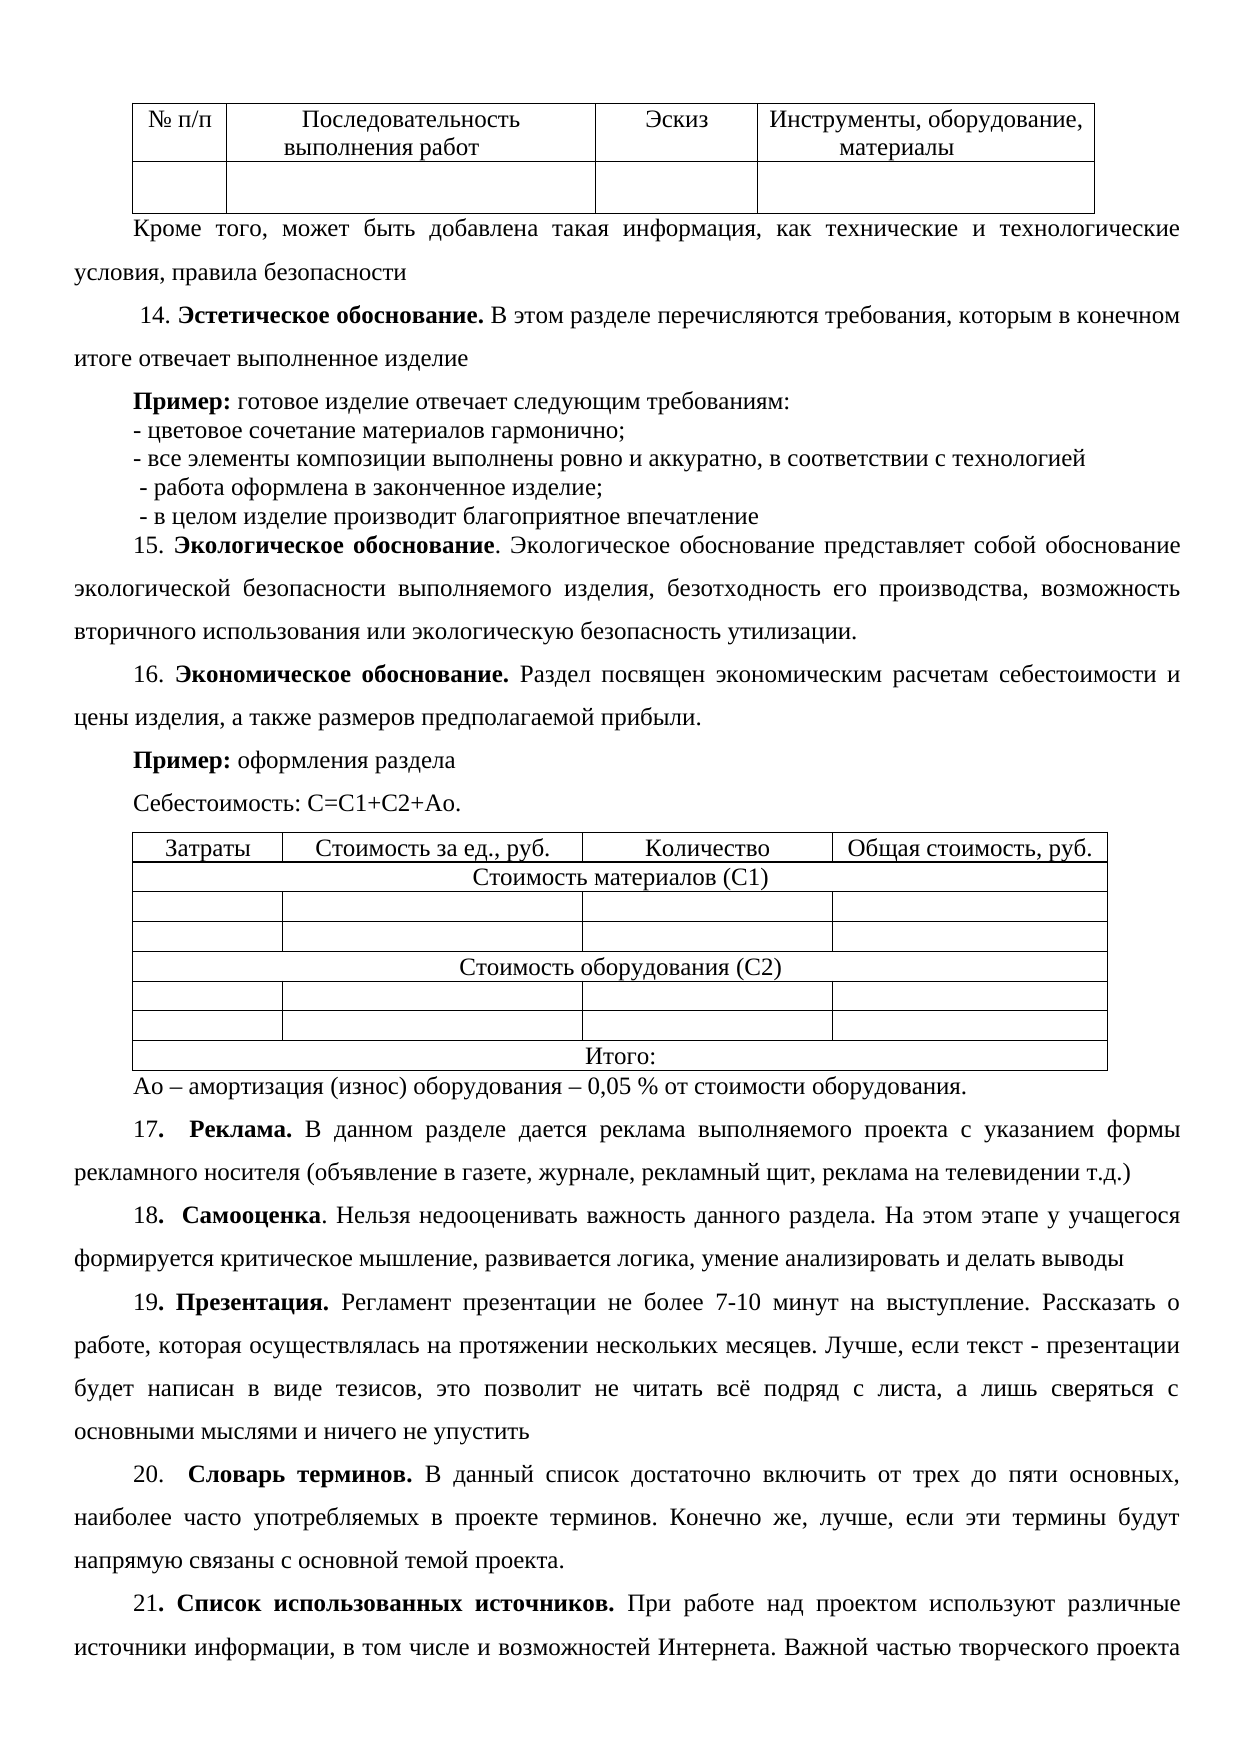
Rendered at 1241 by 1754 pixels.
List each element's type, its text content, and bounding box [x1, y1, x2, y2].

table_cell Итого: [133, 1041, 1107, 1070]
table_header № п/п [133, 104, 226, 161]
table_header Общая стоимость, руб. [833, 833, 1107, 861]
text - работа оформлена в законченное изделие; [74, 472, 1181, 501]
table_cell Стоимость материалов (С1) [133, 863, 1107, 891]
text 14. Эстетическое обоснование. В этом разделе перечисляются требования, которым в конечном итоге отвечает выполненное изделие [74, 300, 1181, 372]
table_header Стоимость за ед., руб. [283, 833, 582, 861]
table_header Инструменты, оборудование, материалы [758, 104, 1094, 161]
table_cell [283, 982, 582, 1010]
table_header Количество [583, 833, 832, 861]
text - цветовое сочетание материалов гармонично; [74, 415, 1181, 443]
table_cell [833, 922, 1107, 951]
table_cell [833, 982, 1107, 1010]
text Себестоимость: С=С1+С2+Ао. [74, 788, 1181, 817]
table_header Эскиз [596, 104, 757, 161]
text Пример: готовое изделие отвечает следующим требованиям: [74, 386, 1181, 415]
table_cell [758, 162, 1094, 212]
table_cell [583, 922, 832, 951]
text Пример: оформления раздела [74, 745, 1181, 774]
table_cell [283, 922, 582, 951]
text - все элементы композиции выполнены ровно и аккуратно, в соответствии с технологией [74, 443, 1181, 472]
table_cell [133, 982, 282, 1010]
table_cell [227, 162, 595, 212]
table_cell [596, 162, 757, 212]
table_cell Стоимость оборудования (С2) [133, 952, 1107, 981]
table_header Последовательность выполнения работ [227, 104, 595, 161]
text 19. Презентация. Регламент презентации не более 7-10 минут на выступление. Рассказать о работе, которая осуществлялась на протяжении нескольких месяцев. Лучше, если текст - презентации будет написан в виде тезисов, это позволит не читать всё подряд с листа, а лишь сверяться с основными мыслями и ничего не упустить [74, 1287, 1181, 1445]
table_cell [833, 1011, 1107, 1040]
text Ао – амортизация (износ) оборудования – 0,05 % от стоимости оборудования. [74, 1071, 1181, 1100]
table_cell [133, 1011, 282, 1040]
text - в целом изделие производит благоприятное впечатление [133, 501, 1181, 530]
text 16. Экономическое обоснование. Раздел посвящен экономическим расчетам себестоимости и цены изделия, а также размеров предполагаемой прибыли. [74, 659, 1181, 731]
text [74, 1588, 1181, 1660]
text 17. Реклама. В данном разделе дается реклама выполняемого проекта с указанием формы рекламного носителя (объявление в газете, журнале, рекламный щит, реклама на телевидении т.д.) [74, 1114, 1181, 1186]
text 15. Экологическое обоснование. Экологическое обоснование представляет собой обоснование экологической безопасности выполняемого изделия, безотходность его производства, возможность вторичного использования или экологическую безопасность утилизации. [74, 530, 1181, 645]
text Кроме того, может быть добавлена такая информация, как технические и технологические условия, правила безопасности [74, 213, 1181, 285]
text 20. Словарь терминов. В данный список достаточно включить от трех до пяти основных, наиболее часто употребляемых в проекте терминов. Конечно же, лучше, если эти термины будут напрямую связаны с основной темой проекта. [74, 1459, 1181, 1574]
table_cell [133, 892, 282, 921]
table_cell [283, 1011, 582, 1040]
table_header Затраты [133, 833, 282, 861]
table_cell [583, 892, 832, 921]
table_cell [583, 1011, 832, 1040]
table_cell [283, 892, 582, 921]
table_cell [833, 892, 1107, 921]
table_cell [133, 922, 282, 951]
table_cell [583, 982, 832, 1010]
text 18. Самооценка. Нельзя недооценивать важность данного раздела. На этом этапе у учащегося формируется критическое мышление, развивается логика, умение анализировать и делать выводы [74, 1200, 1181, 1272]
table_cell [133, 162, 226, 212]
